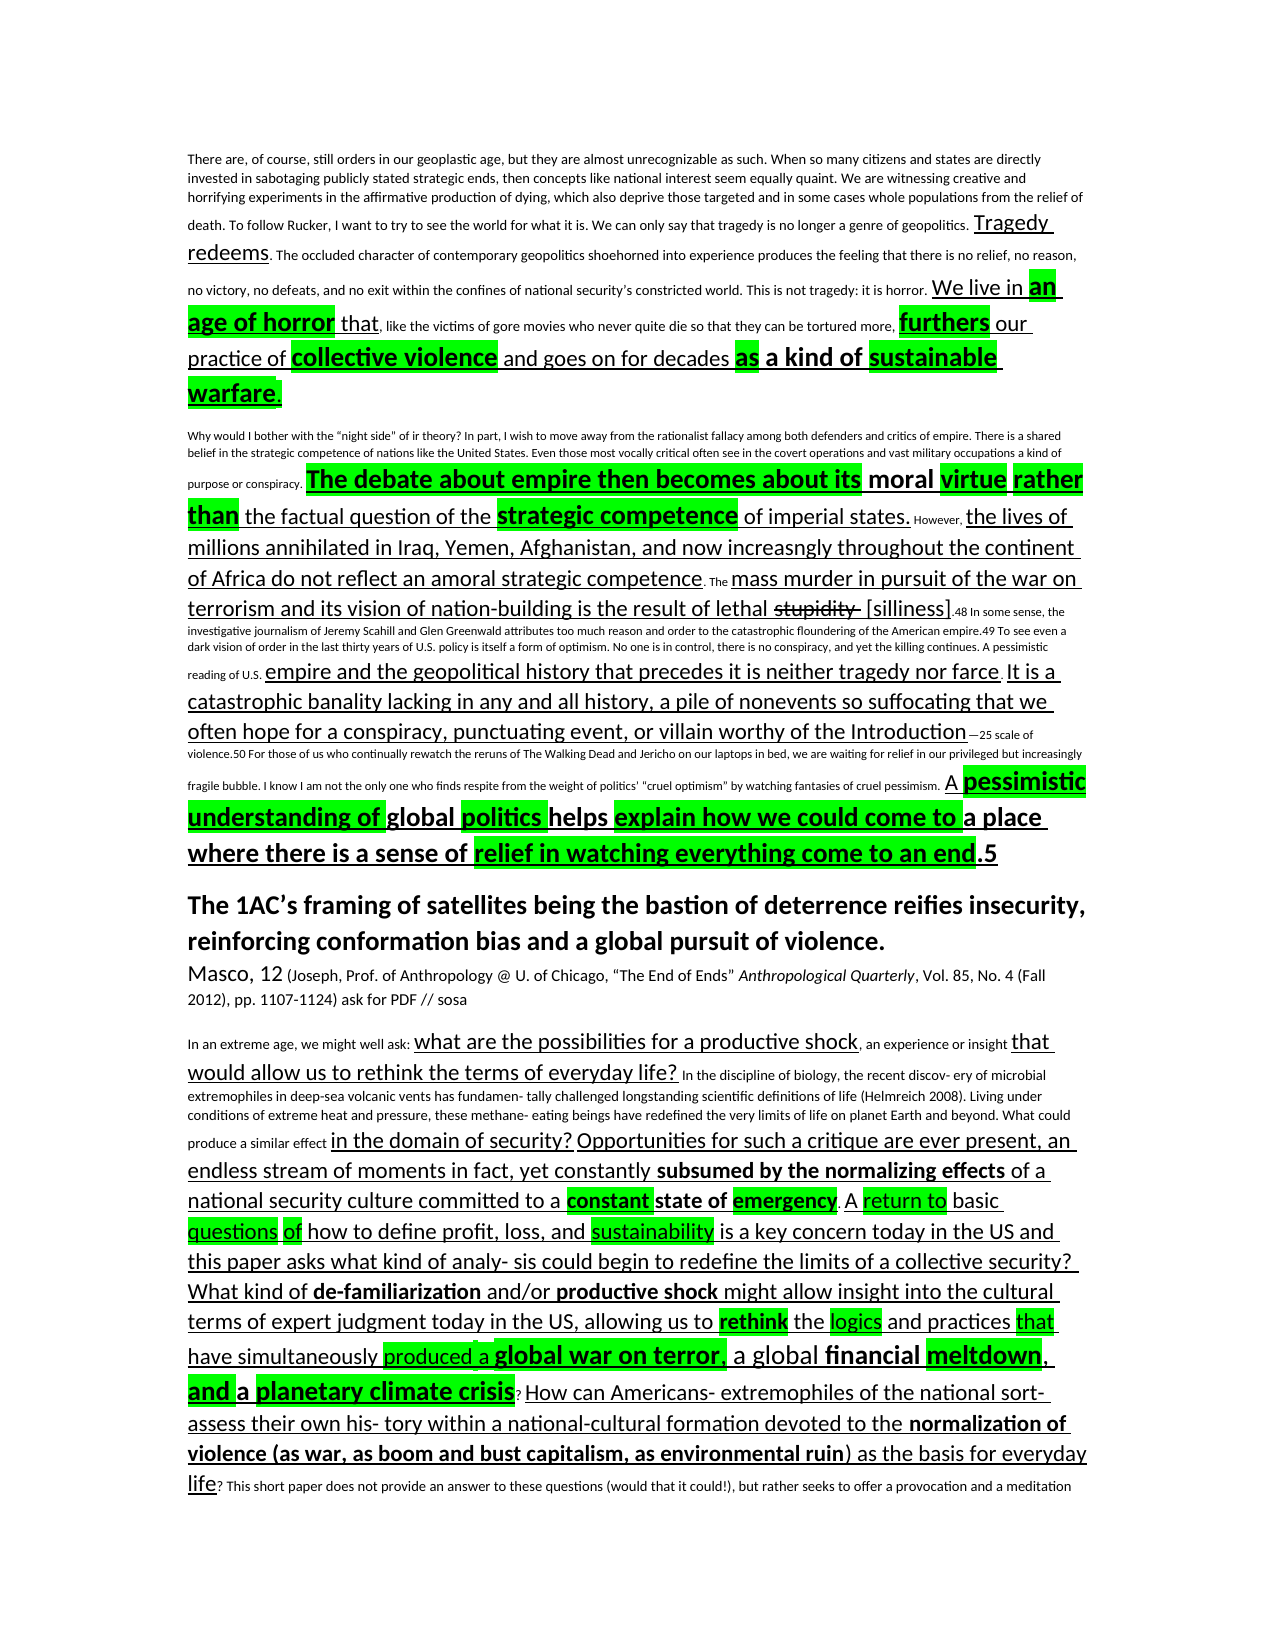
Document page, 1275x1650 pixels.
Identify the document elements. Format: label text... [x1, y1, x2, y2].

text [187, 1027, 1087, 1463]
subtitle The 1AC’s framing of satellites being the bastion of deterrence reifies insecurity, reinforcing conformation bias and a global pursuit of violence. [187, 888, 1087, 957]
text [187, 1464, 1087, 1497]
text Why would I bother with the “night side” of ir theory? In part, I wish to move away from the rationalist fallacy among both defenders and critics of empire. There is a shared belief in the strategic competence of nations like the United States. Even those most vocally critical often see in the covert operations and vast military occupations a kind of purpose or conspiracy. The debate about empire then becomes about its moral virtue rather than the factual question of the strategic competence of imperial states. However, the lives of millions annihilated in Iraq, Yemen, Afghanistan, and now increasngly throughout the continent of Africa do not reflect an amoral strategic competence. The mass murder in pursuit of the war on terrorism and its vision of nation-building is the result of lethal stupidity [silliness].48 In some sense, the investigative journalism of Jeremy Scahill and Glen Greenwald attributes too much reason and order to the catastrophic floundering of the American empire.49 To see even a dark vision of order in the last thirty years of U.S. policy is itself a form of optimism. No one is in control, there is no conspiracy, and yet the killing continues. A pessimistic reading of U.S. empire and the geopolitical history that precedes it is neither tragedy nor farce. It is a catastrophic banality lacking in any and all history, a pile of nonevents so suffocating that we often hope for a conspiracy, punctuating event, or villain worthy of the Introduction—25 scale of violence.50 For those of us who continually rewatch the reruns of The Walking Dead and Jericho on our laptops in bed, we are waiting for relief in our privileged but increasingly fragile bubble. I know I am not the only one who finds respite from the weight of politics’ “cruel optimism” by watching fantasies of cruel pessimism. A pessimistic understanding of global politics helps explain how we could come to a place where there is a sense of relief in watching everything come to an end.5 [187, 428, 1087, 869]
text There are, of course, still orders in our geoplastic age, but they are almost unrecognizable as such. When so many citizens and states are directly invested in sabotaging publicly stated strategic ends, then concepts like national interest seem equally quaint. We are witnessing creative and horrifying experiments in the affirmative production of dying, which also deprive those targeted and in some cases whole populations from the relief of death. To follow Rucker, I want to try to see the world for what it is. We can only say that tragedy is no longer a genre of geopolitics. Tragedy redeems. The occluded character of contemporary geopolitics shoehorned into experience produces the feeling that there is no relief, no reason, no victory, no defeats, and no exit within the confines of national security’s constricted world. This is not tragedy: it is horror. We live in an age of horror that, like the victims of gore movies who never quite die so that they can be tortured more, furthers our practice of collective violence and goes on for decades as a kind of sustainable warfare. [187, 150, 1087, 409]
text Masco, 12 (Joseph, Prof. of Anthropology @ U. of Chicago, “The End of Ends” Anthropological Quarterly, Vol. 85, No. 4 (Fall 2012), pp. 1107-1124) ask for PDF // sosa [187, 959, 1087, 1009]
